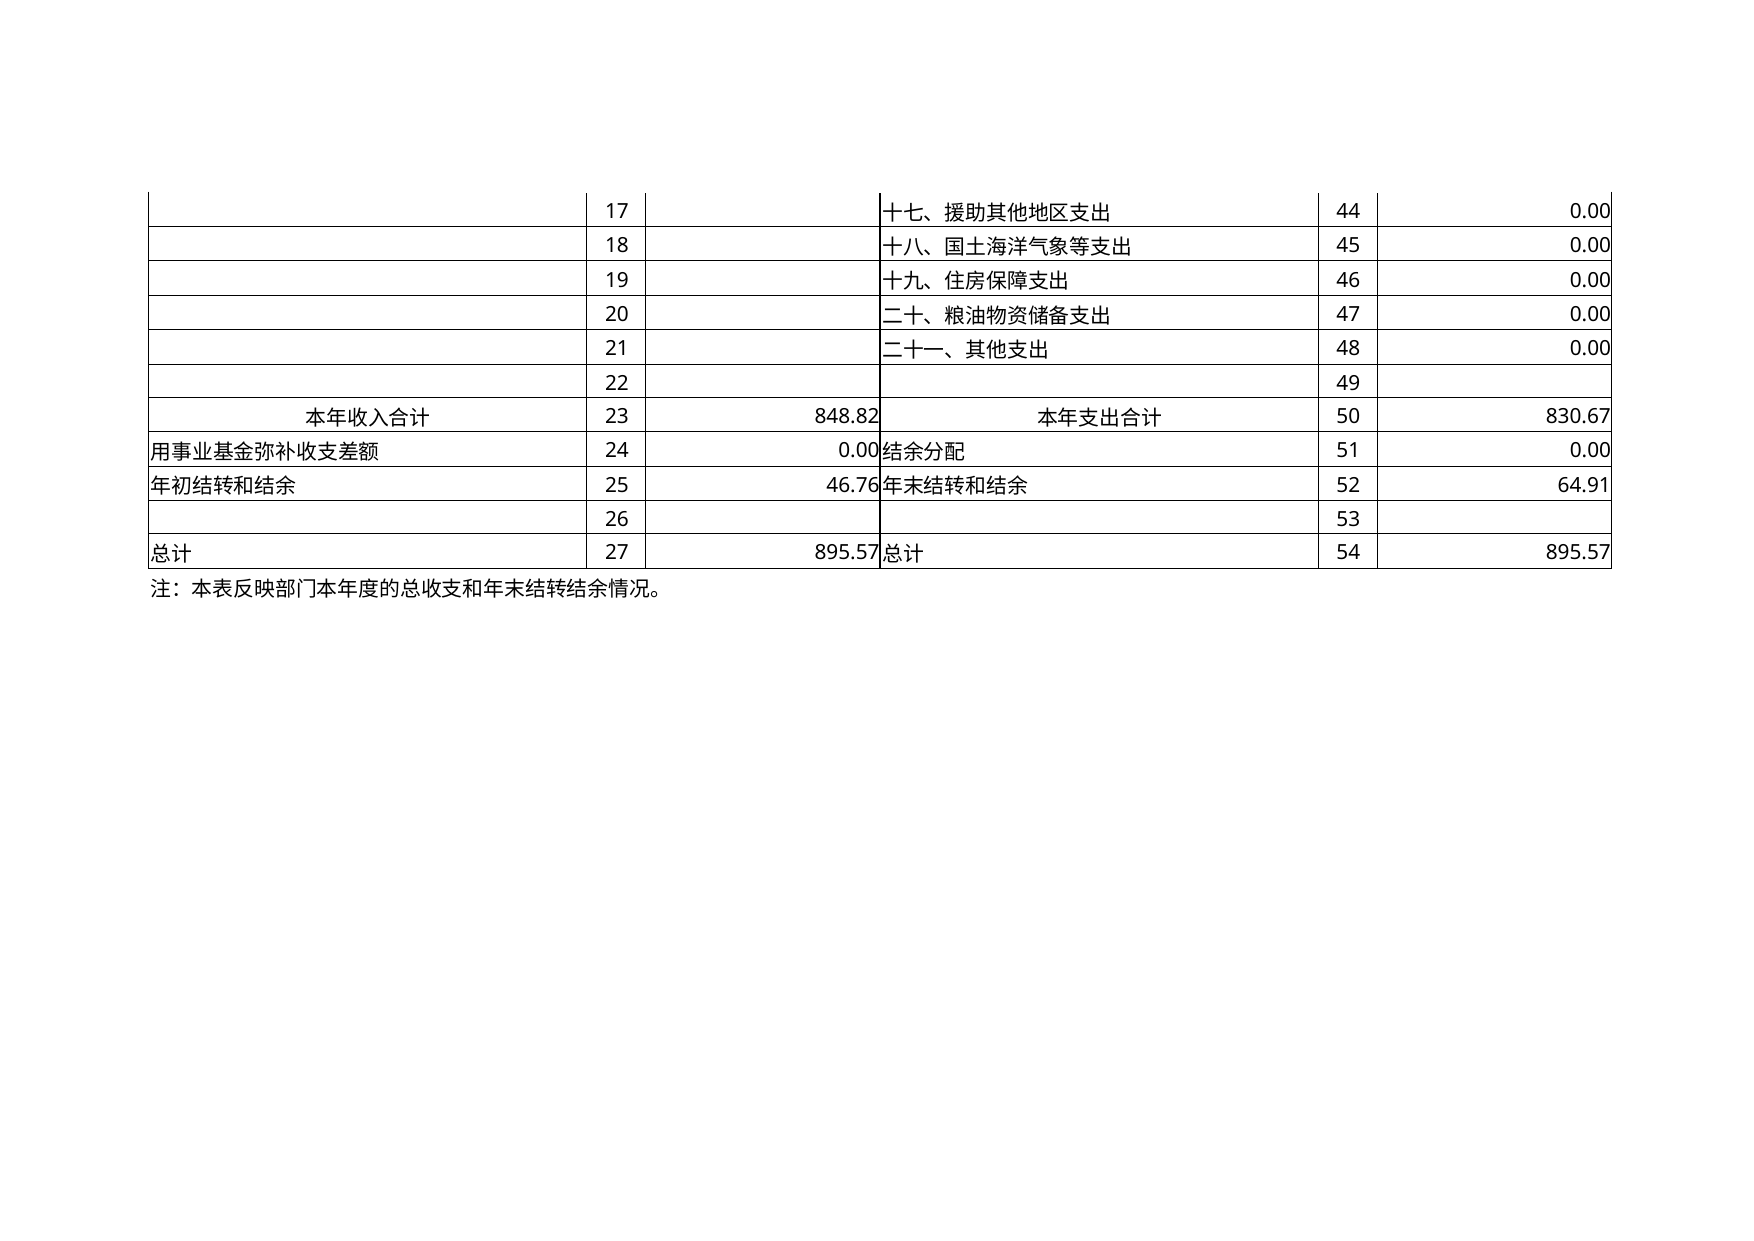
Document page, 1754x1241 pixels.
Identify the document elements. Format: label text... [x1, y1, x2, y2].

table_cell 26 [587, 501, 645, 533]
table_cell 54 [1319, 534, 1377, 567]
table_header 17 [587, 193, 645, 226]
table_cell [646, 330, 879, 364]
table_cell [1378, 501, 1611, 533]
table_cell [646, 296, 879, 329]
table_cell [646, 227, 879, 260]
table_cell 年末结转和结余 [881, 467, 1318, 500]
table_cell 总计 [881, 534, 1318, 567]
table_header 44 [1319, 193, 1377, 226]
table_cell [646, 501, 879, 533]
table_cell 本年收入合计 [149, 398, 586, 431]
table_cell 46 [1319, 261, 1377, 295]
table_cell 用事业基金弥补收支差额 [149, 432, 586, 466]
table_header 十七、援助其他地区支出 [881, 193, 1318, 226]
table_cell 24 [587, 432, 645, 466]
table_cell 本年支出合计 [881, 398, 1318, 431]
table_cell 结余分配 [881, 432, 1318, 466]
table_header [646, 193, 879, 226]
table_cell 0.00 [1378, 261, 1611, 295]
table_cell 848.82 [646, 398, 879, 431]
table_cell 48 [1319, 330, 1377, 364]
table_header [149, 192, 586, 226]
text 注：本表反映部门本年度的总收支和年末结转结余情况。 [150, 572, 1654, 602]
table_cell [149, 296, 586, 329]
table_cell 27 [587, 534, 645, 567]
table_cell 64.91 [1378, 467, 1611, 500]
table_cell [646, 365, 879, 397]
table_cell 0.00 [1378, 330, 1611, 364]
table_cell [646, 261, 879, 295]
table_cell [1378, 365, 1611, 397]
table_cell 21 [587, 330, 645, 364]
table_cell 895.57 [1378, 534, 1611, 567]
table_cell 22 [587, 365, 645, 397]
table_cell 0.00 [1378, 227, 1611, 260]
table_cell 47 [1319, 296, 1377, 329]
table_cell [881, 365, 1318, 397]
table_cell [149, 330, 586, 364]
table_cell [149, 365, 586, 397]
table_cell 十八、国土海洋气象等支出 [881, 227, 1318, 260]
table_cell 18 [587, 227, 645, 260]
table_cell 51 [1319, 432, 1377, 466]
table_cell 46.76 [646, 467, 879, 500]
table_cell 52 [1319, 467, 1377, 500]
table_cell 0.00 [646, 432, 879, 466]
table_header 0.00 [1378, 193, 1611, 226]
table_cell [149, 501, 586, 533]
table_cell 0.00 [1378, 432, 1611, 466]
table_cell 50 [1319, 398, 1377, 431]
table_cell [881, 501, 1318, 533]
table_cell 总计 [149, 534, 586, 567]
table_cell 二十、粮油物资储备支出 [881, 296, 1318, 329]
table_cell 0.00 [1378, 296, 1611, 329]
table_cell 19 [587, 261, 645, 295]
table_cell 23 [587, 398, 645, 431]
table_cell 年初结转和结余 [149, 467, 586, 500]
table_cell [149, 261, 586, 295]
table_cell [149, 227, 586, 260]
table_cell 895.57 [646, 534, 879, 567]
table_cell 53 [1319, 501, 1377, 533]
table_cell 二十一、其他支出 [881, 330, 1318, 364]
table_cell 830.67 [1378, 398, 1611, 431]
table_cell 25 [587, 467, 645, 500]
table_cell 45 [1319, 227, 1377, 260]
table_cell 20 [587, 296, 645, 329]
table_cell 49 [1319, 365, 1377, 397]
table_cell 十九、住房保障支出 [881, 261, 1318, 295]
